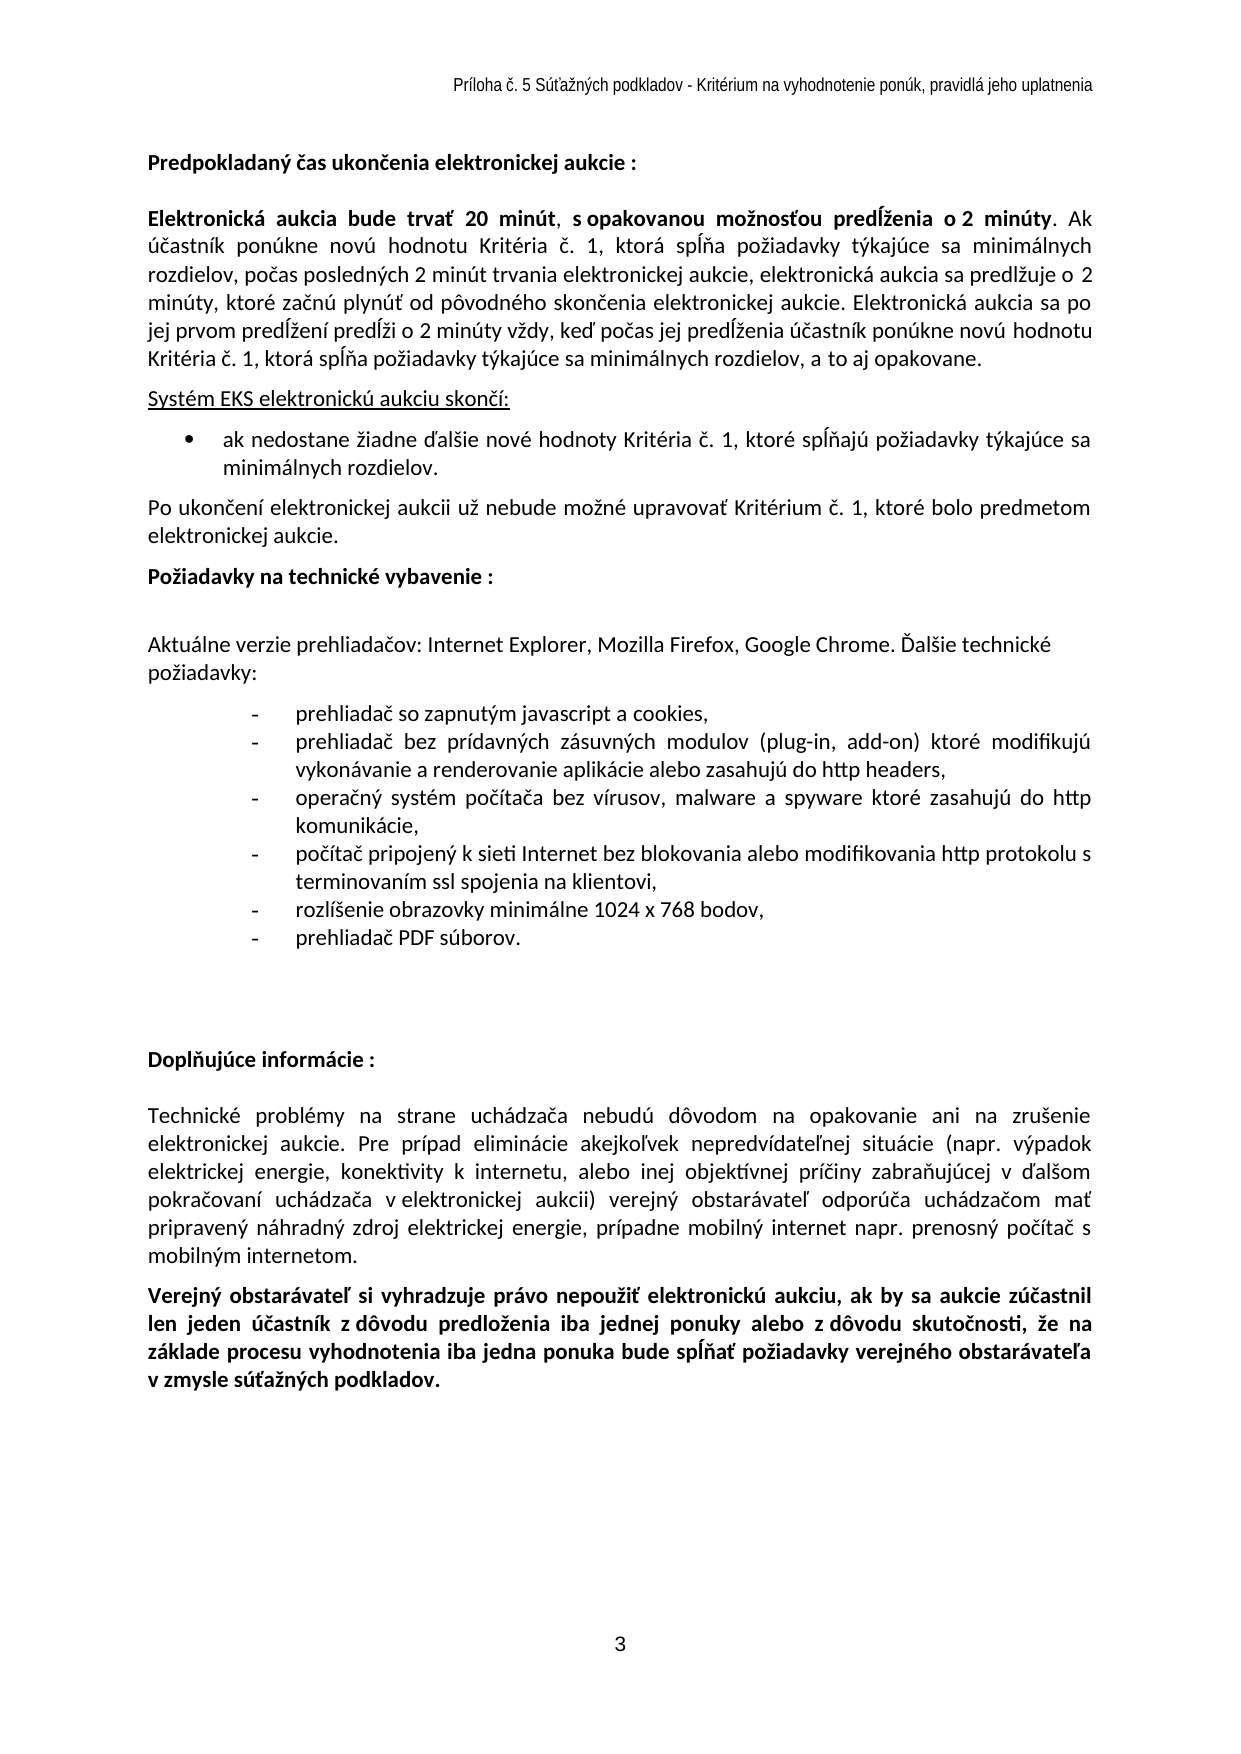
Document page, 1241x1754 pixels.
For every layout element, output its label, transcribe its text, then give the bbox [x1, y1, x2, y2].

text Predpokladaný čas ukončenia elektronickej aukcie : [148, 148, 1093, 176]
list rozlíšenie obrazovky minimálne 1024 x 768 bodov, [251, 895, 1093, 923]
text Technické problémy na strane uchádzača nebudú dôvodom na opakovanie ani na zrušenie elektronickej aukcie. Pre prípad eliminácie akejkoľvek nepredvídateľnej situácie (napr. výpadok elektrickej energie, konektivity k internetu, alebo inej objektívnej príčiny zabraňujúcej v ďalšom pokračovaní uchádzača v elektronickej aukcii) verejný obstarávateľ odporúča uchádzačom mať pripravený náhradný zdroj elektrickej energie, prípadne mobilný internet napr. prenosný počítač s mobilným internetom. [148, 1101, 1093, 1269]
list operačný systém počítača bez vírusov, malware a spyware ktoré zasahujú do http komunikácie, [251, 783, 1093, 839]
list prehliadač bez prídavných zásuvných modulov (plug-in, add-on) ktoré modifikujú vykonávanie a renderovanie aplikácie alebo zasahujú do http headers, [251, 727, 1093, 783]
text Verejný obstarávateľ si vyhradzuje právo nepoužiť elektronickú aukciu, ak by sa aukcie zúčastnil len jeden účastník z dôvodu predloženia iba jednej ponuky alebo z dôvodu skutočnosti, že na základe procesu vyhodnotenia iba jedna ponuka bude spĺňať požiadavky verejného obstarávateľa v zmysle súťažných podkladov. [148, 1281, 1093, 1393]
text Po ukončení elektronickej aukcii už nebude možné upravovať Kritérium č. 1, ktoré bolo predmetom elektronickej aukcie. [148, 493, 1093, 549]
list počítač pripojený k sieti Internet bez blokovania alebo modifikovania http protokolu s terminovaním ssl spojenia na klientovi, [251, 839, 1093, 895]
text Požiadavky na technické vybavenie : [148, 562, 1093, 590]
text Systém EKS elektronickú aukciu skončí: [148, 384, 1093, 412]
list prehliadač PDF súborov. [251, 923, 1093, 951]
text Doplňujúce informácie : [148, 1045, 1093, 1073]
list prehliadač so zapnutým javascript a cookies, [251, 699, 1093, 727]
list ak nedostane žiadne ďalšie nové hodnoty Kritéria č. 1, ktoré spĺňajú požiadavky týkajúce sa minimálnych rozdielov. [185, 425, 1093, 481]
text Aktuálne verzie prehliadačov: Internet Explorer, Mozilla Firefox, Google Chrome. Ďalšie technické požiadavky: [148, 630, 1093, 686]
text Elektronická aukcia bude trvať 20 minút, s opakovanou možnosťou predĺženia o 2 minúty. Ak účastník ponúkne novú hodnotu Kritéria č. 1, ktorá spĺňa požiadavky týkajúce sa minimálnych rozdielov, počas posledných 2 minút trvania elektronickej aukcie, elektronická aukcia sa predlžuje o 2 minúty, ktoré začnú plynúť od pôvodného skončenia elektronickej aukcie. Elektronická aukcia sa po jej prvom predĺžení predĺži o 2 minúty vždy, keď počas jej predĺženia účastník ponúkne novú hodnotu Kritéria č. 1, ktorá spĺňa požiadavky týkajúce sa minimálnych rozdielov, a to aj opakovane. [148, 204, 1093, 372]
